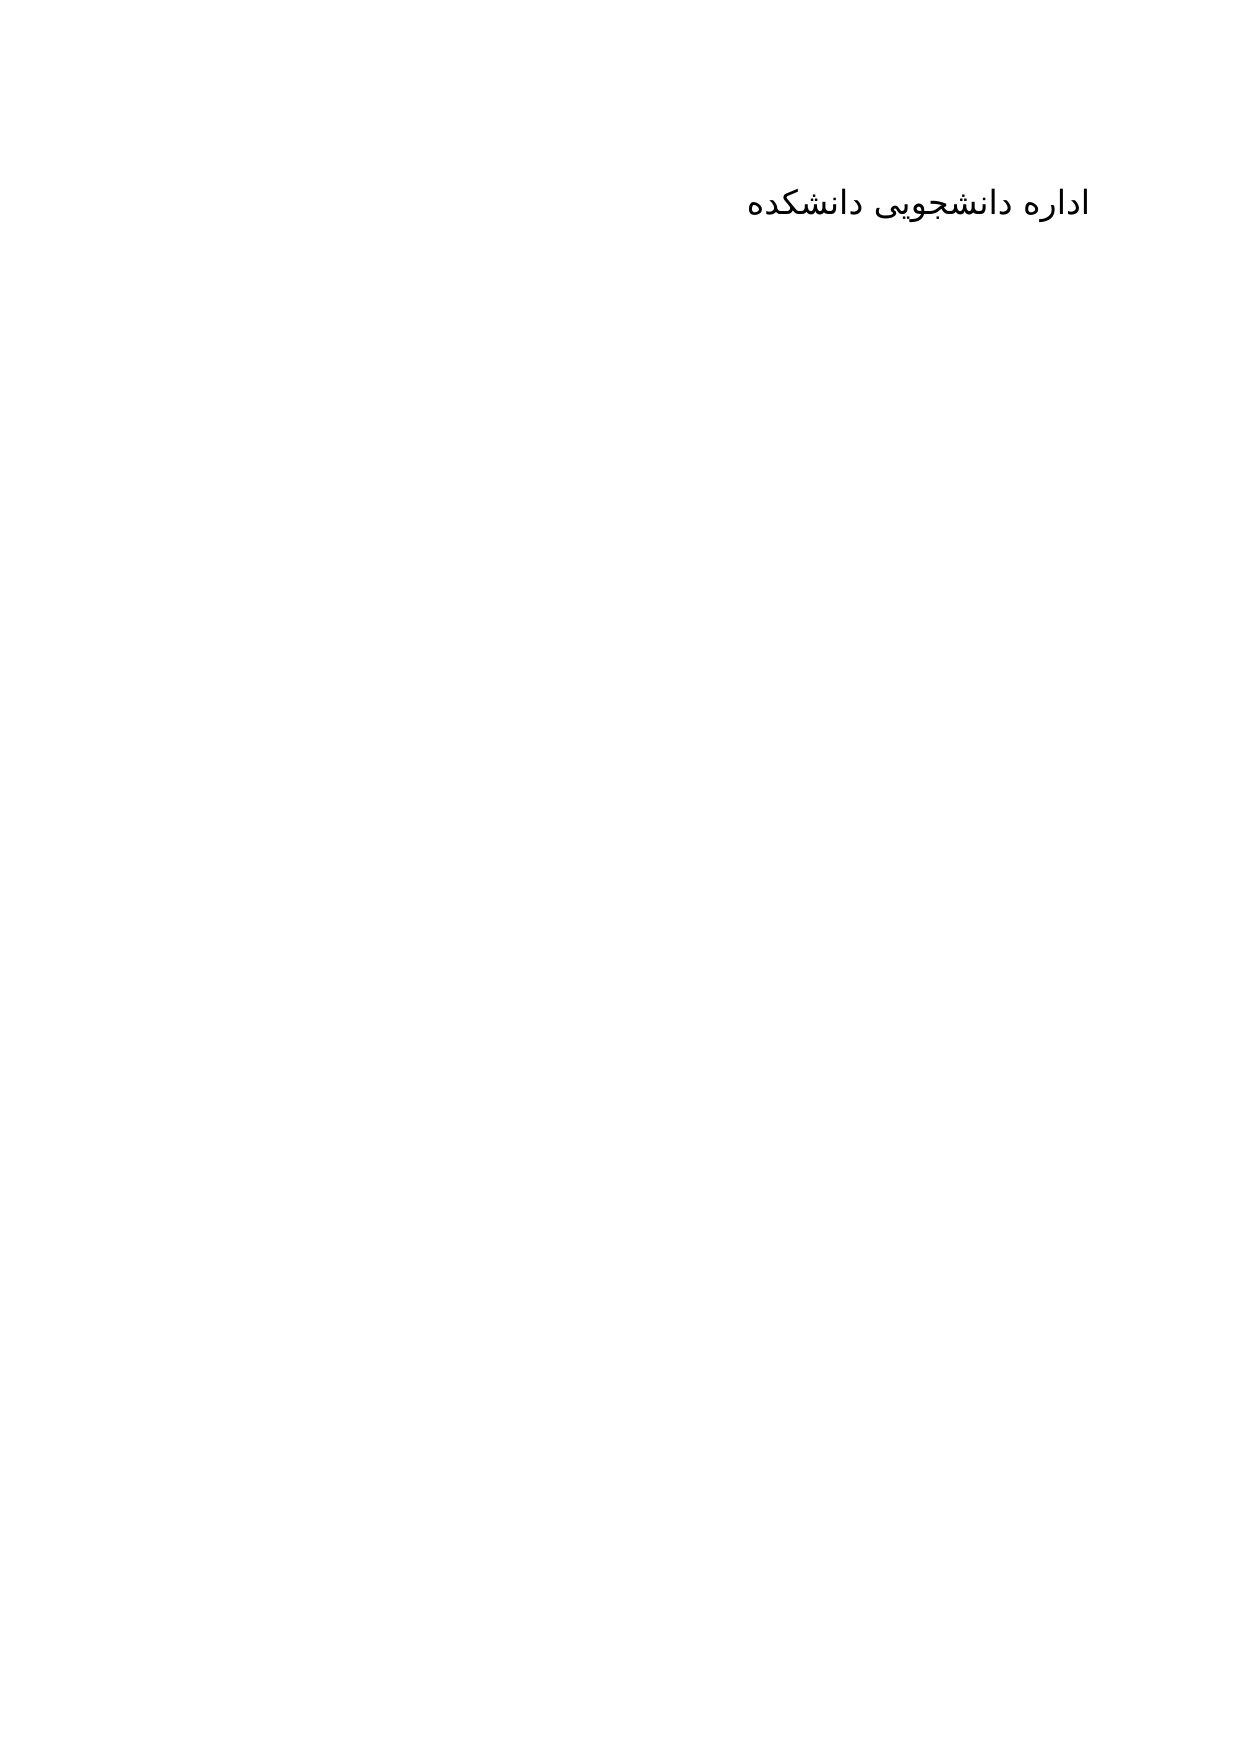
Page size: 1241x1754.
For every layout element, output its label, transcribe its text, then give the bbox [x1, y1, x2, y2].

text اداره دانشجویی دانشکده [150, 150, 1090, 223]
